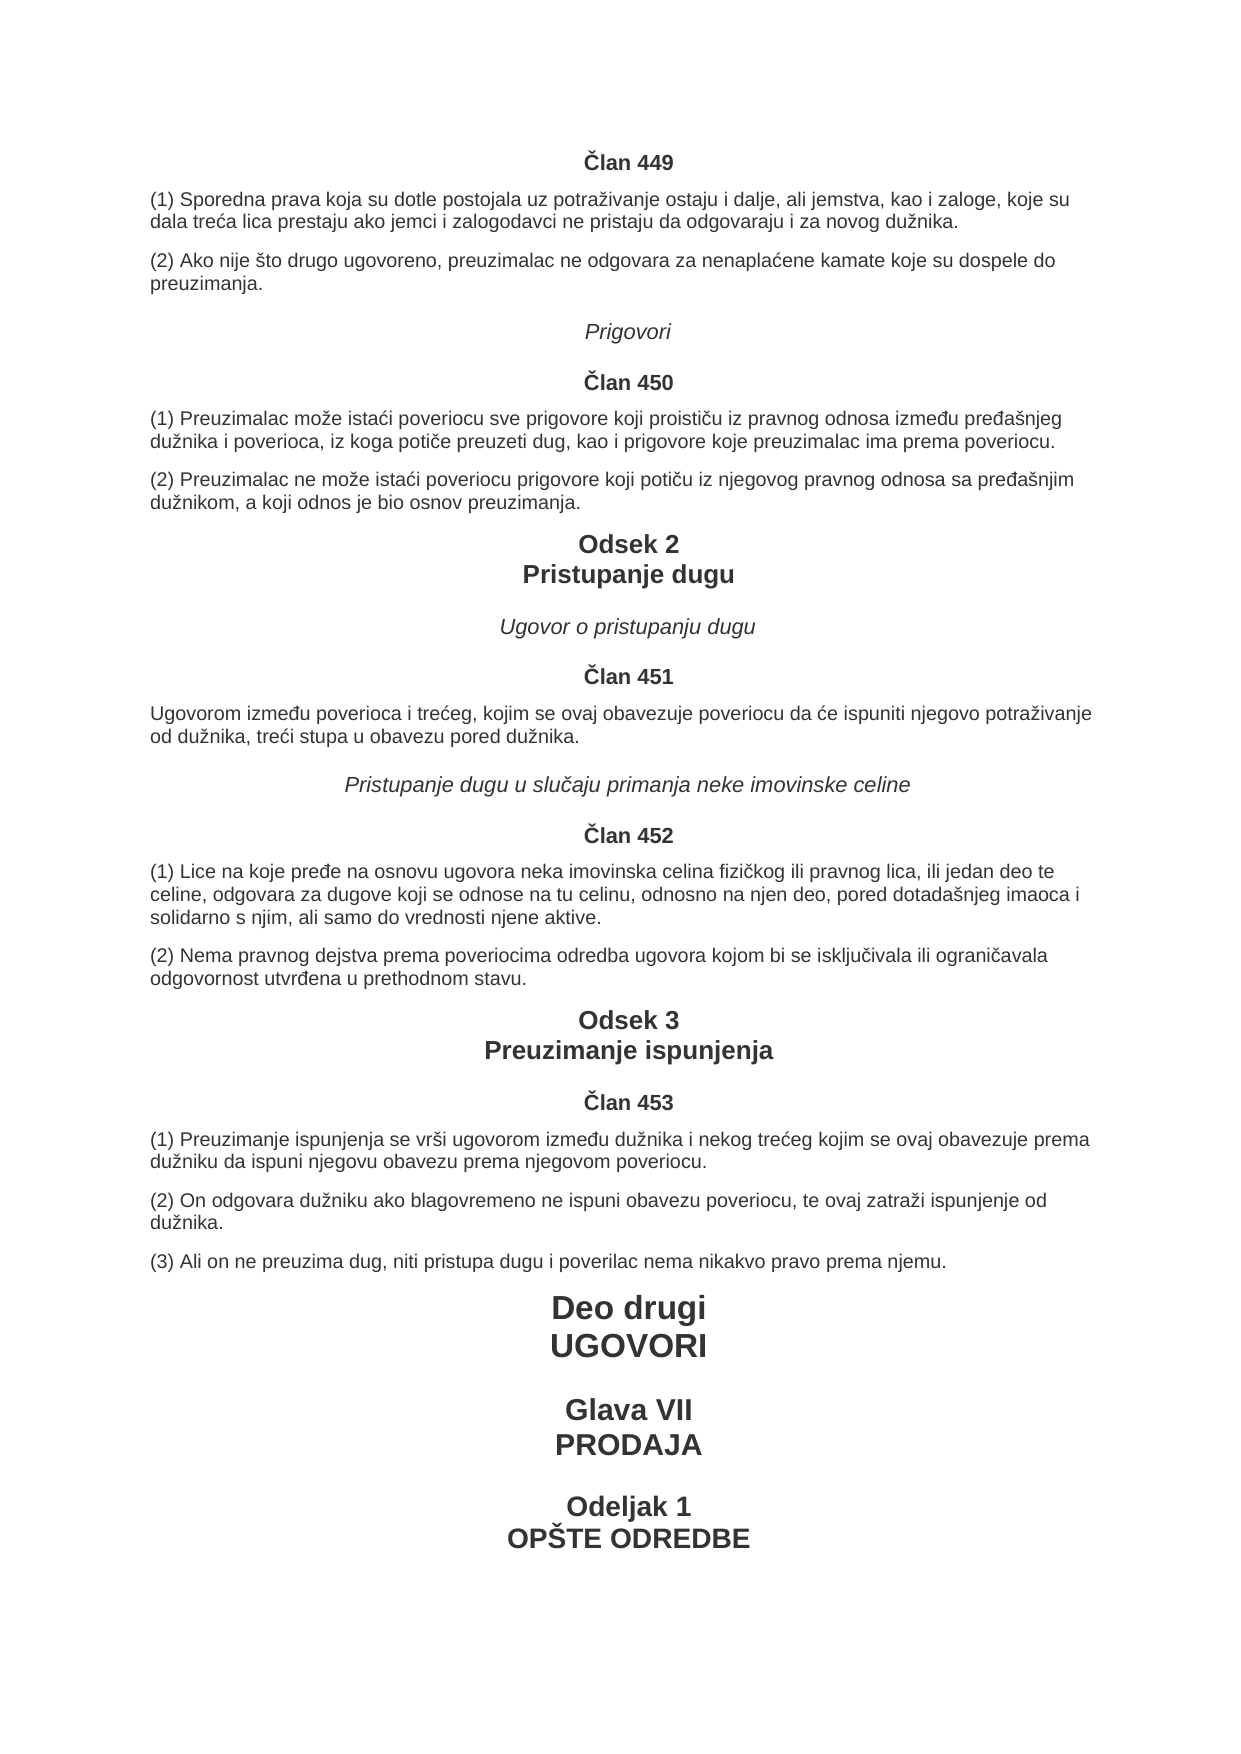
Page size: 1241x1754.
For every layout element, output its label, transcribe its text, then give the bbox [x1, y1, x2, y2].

text Član 453 [150, 1090, 1107, 1115]
text Preuzimanje ispunjenja [150, 1035, 1107, 1065]
text (2) Nema pravnog dejstva prema poveriocima odredba ugovora kojom bi se isključivala ili ograničavala odgovornost utvrđena u prethodnom stavu. [150, 944, 1107, 989]
text Prigovori [150, 319, 1107, 344]
text Član 449 [150, 150, 1107, 175]
text Ugovor o pristupanju dugu [150, 614, 1107, 639]
text (1) Sporedna prava koja su dotle postojala uz potraživanje ostaju i dalje, ali jemstva, kao i zaloge, koje su dala treća lica prestaju ako jemci i zalogodavci ne pristaju da odgovaraju i za novog dužnika. [150, 188, 1107, 233]
text Odsek 2 [150, 529, 1107, 559]
text (2) On odgovara dužniku ako blagovremeno ne ispuni obavezu poveriocu, te ovaj zatraži ispunjenje od dužnika. [150, 1188, 1107, 1234]
text (1) Preuzimalac može istaći poveriocu sve prigovore koji proističu iz pravnog odnosa između pređašnjeg dužnika i poverioca, iz koga potiče preuzeti dug, kao i prigovore koje preuzimalac ima prema poveriocu. [150, 407, 1107, 452]
text UGOVORI [150, 1326, 1107, 1365]
text (1) Preuzimanje ispunjenja se vrši ugovorom između dužnika i nekog trećeg kojim se ovaj obavezuje prema dužniku da ispuni njegovu obavezu prema njegovom poveriocu. [150, 1127, 1107, 1173]
text Odsek 3 [150, 1005, 1107, 1035]
text (2) Preuzimalac ne može istaći poveriocu prigovore koji potiču iz njegovog pravnog odnosa sa pređašnjim dužnikom, a koji odnos je bio osnov preuzimanja. [150, 468, 1107, 513]
text Član 452 [150, 822, 1107, 848]
text (1) Lice na koje pređe na osnovu ugovora neka imovinska celina fizičkog ili pravnog lica, ili jedan deo te celine, odgovara za dugove koji se odnose na tu celinu, odnosno na njen deo, pored dotadašnjeg imaoca i solidarno s njim, ali samo do vrednosti njene aktive. [150, 860, 1107, 928]
text Pristupanje dugu [150, 559, 1107, 589]
text (3) Ali on ne preuzima dug, niti pristupa dugu i poverilac nema nikakvo pravo prema njemu. [150, 1249, 1107, 1272]
text (2) Ako nije što drugo ugovoreno, preuzimalac ne odgovara za nenaplaćene kamate koje su dospele do preuzimanja. [150, 249, 1107, 294]
text Član 451 [150, 664, 1107, 689]
text PRODAJA [150, 1427, 1107, 1462]
text OPŠTE ODREDBE [150, 1522, 1107, 1554]
text Odeljak 1 [150, 1489, 1107, 1522]
text Deo drugi [150, 1288, 1107, 1326]
text Pristupanje dugu u slučaju primanja neke imovinske celine [150, 772, 1107, 797]
text Glava VII [150, 1392, 1107, 1427]
text Član 450 [150, 369, 1107, 394]
text Ugovorom između poverioca i trećeg, kojim se ovaj obavezuje poveriocu da će ispuniti njegovo potraživanje od dužnika, treći stupa u obavezu pored dužnika. [150, 702, 1107, 747]
